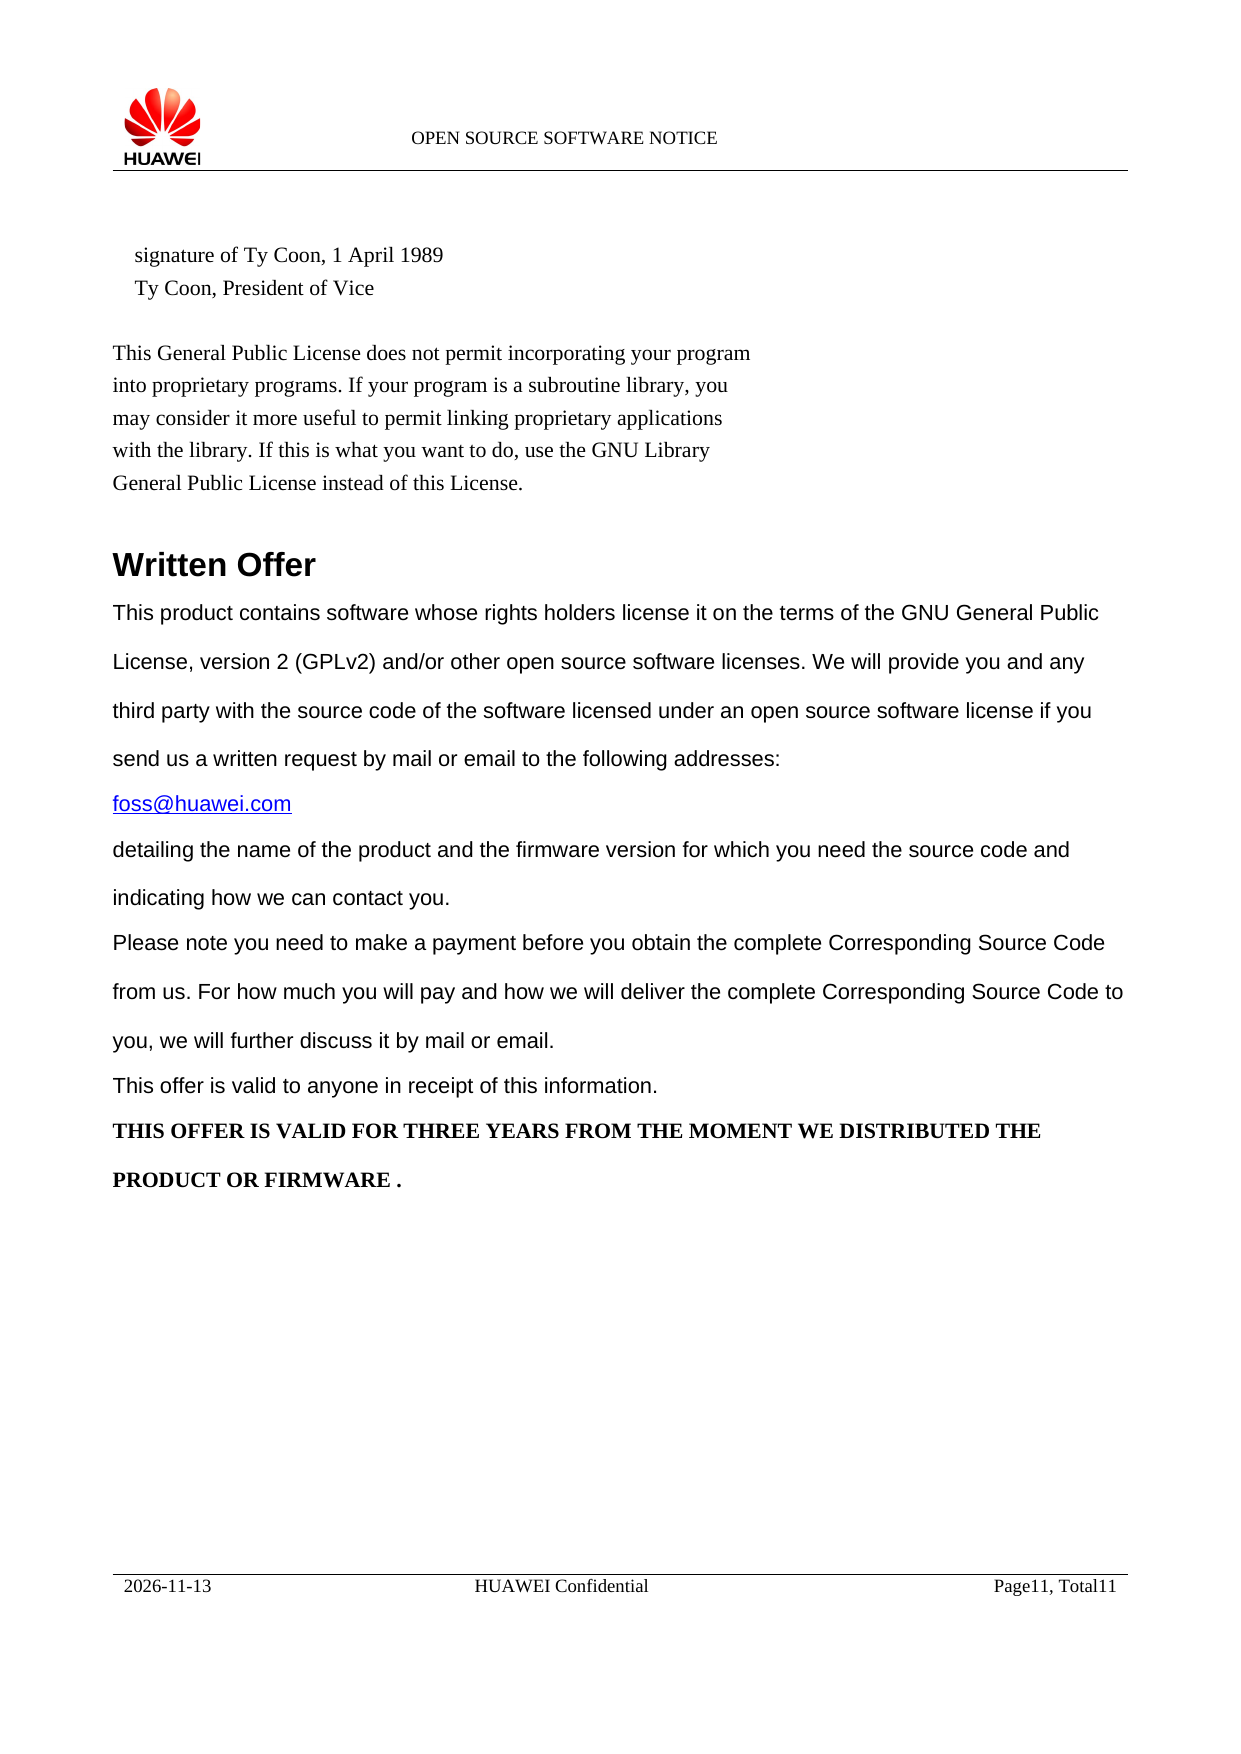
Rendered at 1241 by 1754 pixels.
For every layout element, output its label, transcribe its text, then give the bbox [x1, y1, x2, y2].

text Please note you need to make a payment before you obtain the complete Corresponding Source Code from us. For how much you will pay and how we will deliver the complete Corresponding Source Code to you, we will further discuss it by mail or email. [112, 927, 1128, 1057]
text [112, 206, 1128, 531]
text This offer is valid for three years from the moment we distributed the product or firmware . [112, 1114, 1128, 1196]
text Written Offer [112, 531, 1128, 596]
text This product contains software whose rights holders license it on the terms of the GNU General Public License, version 2 (GPLv2) and/or other open source software licenses. We will provide you and any third party with the source code of the software licensed under an open source software license if you send us a written request by mail or email to the following addresses: [112, 596, 1128, 775]
text detailing the name of the product and the firmware version for which you need the source code and indicating how we can contact you. [112, 833, 1128, 914]
text foss@huawei.com [112, 788, 1128, 820]
text This offer is valid to anyone in receipt of this information. [112, 1069, 1128, 1102]
picture [124, 88, 201, 165]
